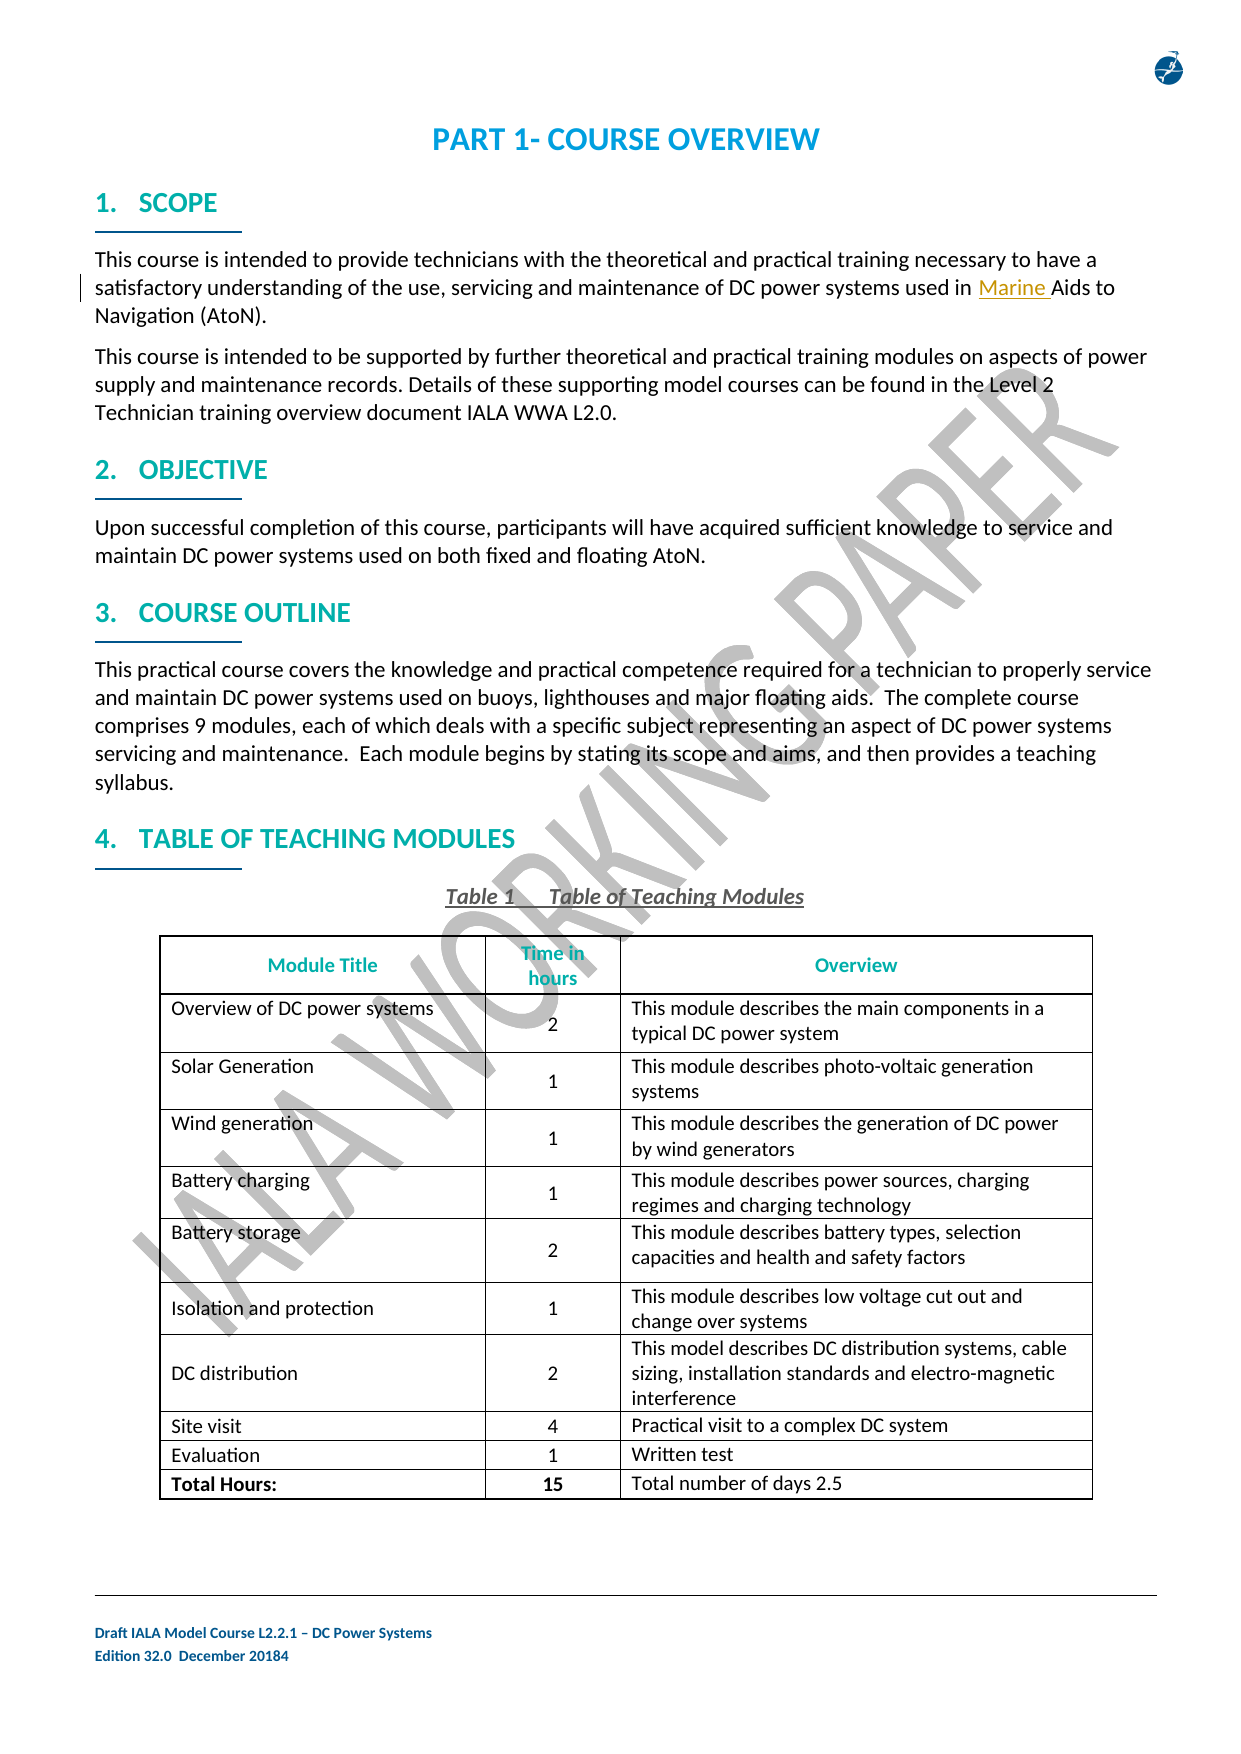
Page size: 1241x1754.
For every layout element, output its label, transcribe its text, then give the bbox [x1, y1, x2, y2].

table_cell This module describes low voltage cut out and change over systems [621, 1283, 1092, 1334]
picture [1123, 1, 1241, 120]
subtitle Objective [94, 451, 1157, 487]
table_cell Wind generation [161, 1110, 485, 1166]
table_cell Battery charging [161, 1167, 485, 1218]
table_cell 4 [486, 1412, 620, 1440]
text Table of Teaching Modules [94, 882, 1157, 910]
table_cell 1 [486, 1441, 620, 1469]
table_cell Total Hours: [161, 1470, 485, 1498]
table_cell Evaluation [161, 1441, 485, 1469]
table_header Time in hours [486, 937, 620, 993]
table_cell Battery storage [161, 1219, 485, 1282]
table_cell Written test [621, 1441, 1092, 1469]
table_cell This model describes DC distribution systems, cable sizing, installation standards and electro-magnetic interference [621, 1335, 1092, 1411]
table_cell 2 [486, 995, 620, 1052]
table_cell This module describes photo-voltaic generation systems [621, 1053, 1092, 1109]
table_header Module Title [161, 937, 485, 993]
table_cell Isolation and protection [161, 1283, 485, 1334]
subtitle Scope [94, 184, 1157, 219]
text - COURSE OVERVIEW [94, 118, 1157, 159]
table_cell 1 [486, 1283, 620, 1334]
table_cell This module describes battery types, selection capacities and health and safety factors [621, 1219, 1092, 1282]
table_cell Site visit [161, 1412, 485, 1440]
table_cell This module describes the generation of DC power by wind generators [621, 1110, 1092, 1166]
table_cell 1 [486, 1167, 620, 1218]
subtitle Table of Teaching Modules [94, 821, 1157, 856]
table_cell 1 [486, 1110, 620, 1166]
subtitle Course outline [94, 594, 1157, 629]
table_cell Solar Generation [161, 1053, 485, 1109]
table_cell 2 [486, 1219, 620, 1282]
table_cell 1 [486, 1053, 620, 1109]
table_cell This module describes power sources, charging regimes and charging technology [621, 1167, 1092, 1218]
table_cell 2 [486, 1335, 620, 1411]
table_cell DC distribution [161, 1335, 485, 1411]
table_cell Practical visit to a complex DC system [621, 1412, 1092, 1440]
table_cell 15 [486, 1470, 620, 1498]
table_cell This module describes the main components in a typical DC power system [621, 995, 1092, 1052]
table_header Overview [621, 937, 1092, 993]
table_cell Total number of days 2.5 [621, 1470, 1092, 1498]
text This practical course covers the knowledge and practical competence required for a technician to properly service and maintain DC power systems used on buoys, lighthouses and major floating aids. The complete course comprises 9 modules, each of which deals with a specific subject representing an aspect of DC power systems servicing and maintenance. Each module begins by stating its scope and aims, and then provides a teaching syllabus. [94, 656, 1157, 796]
text This course is intended to provide technicians with the theoretical and practical training necessary to have a satisfactory understanding of the use, servicing and maintenance of DC power systems used in Aids to Navigation (AtoN). [94, 246, 1157, 329]
table_cell Overview of DC power systems [161, 995, 485, 1052]
text Upon successful completion of this course, participants will have acquired sufficient knowledge to service and maintain DC power systems used on both fixed and floating AtoN. [94, 513, 1157, 569]
text This course is intended to be supported by further theoretical and practical training modules on aspects of power supply and maintenance records. Details of these supporting model courses can be found in the Level 2 Technician training overview document IALA WWA L2.0. [94, 342, 1157, 426]
